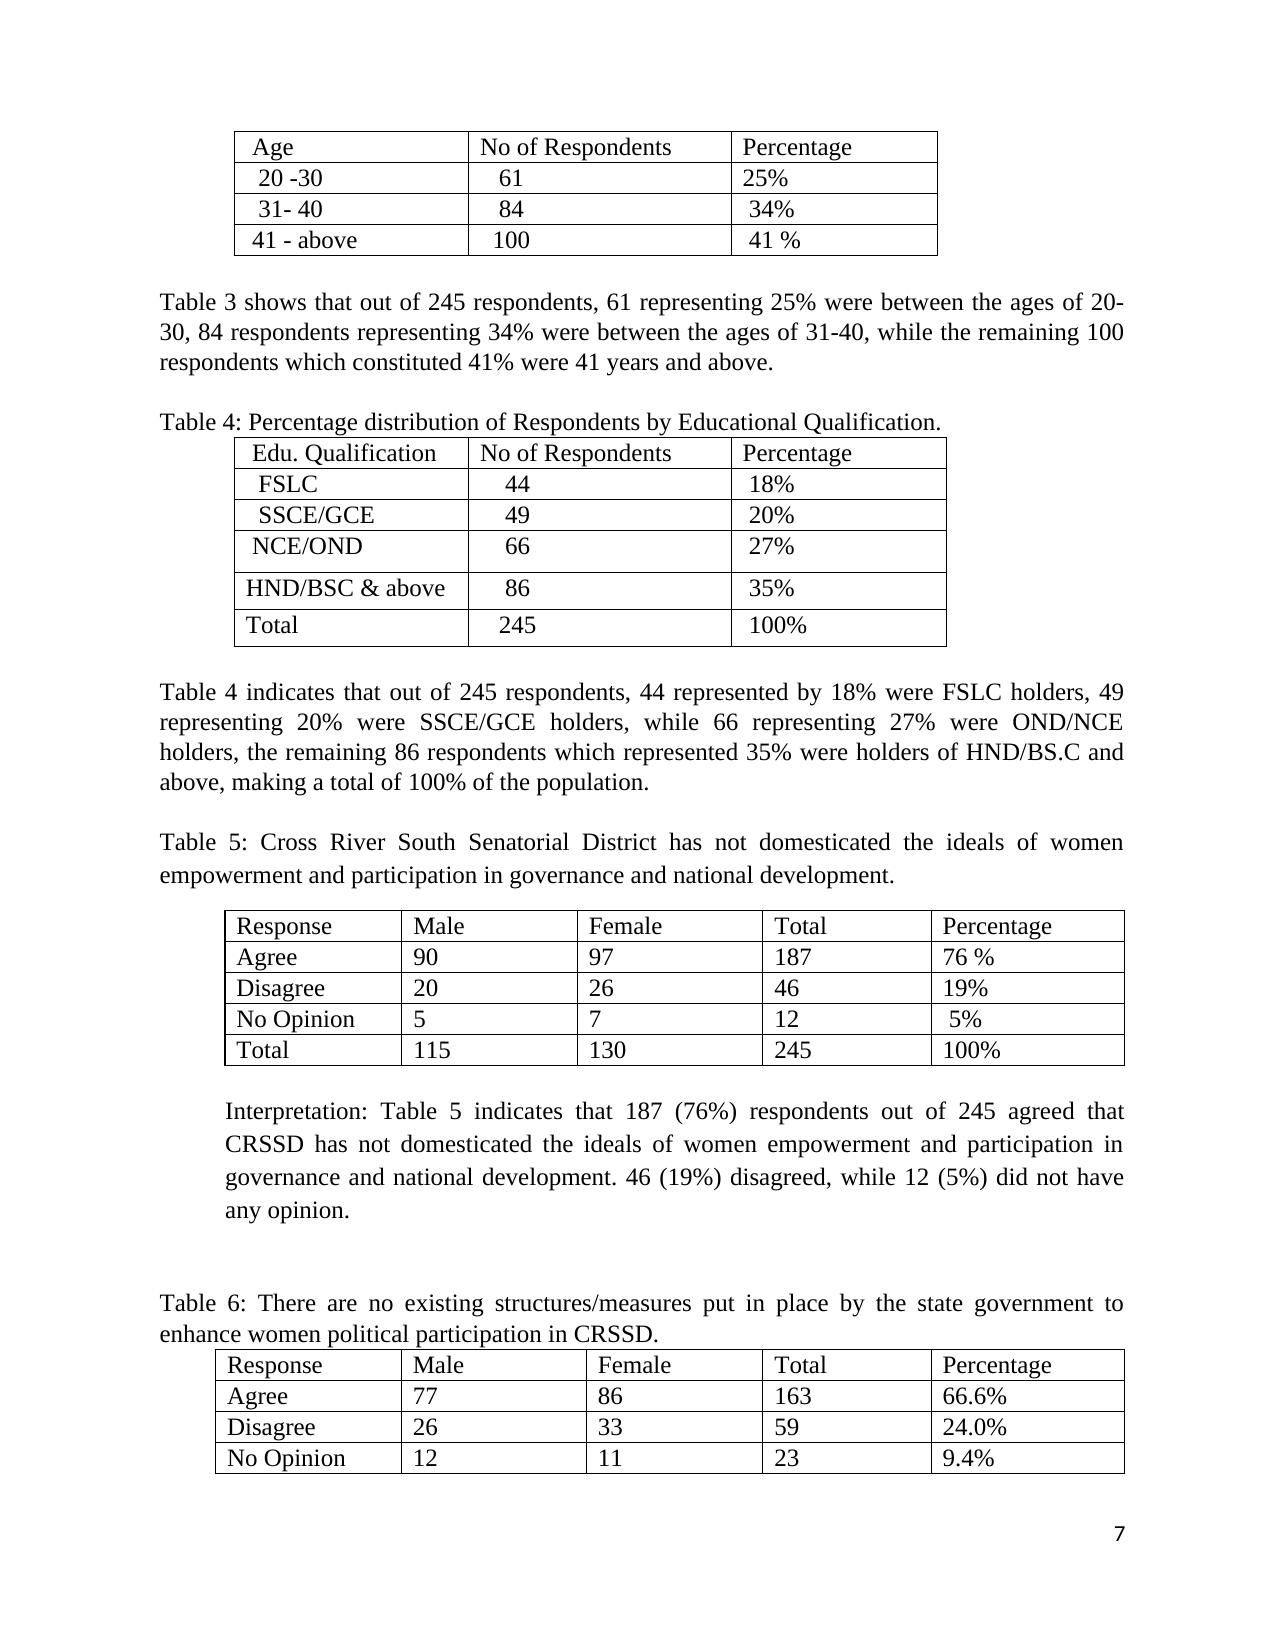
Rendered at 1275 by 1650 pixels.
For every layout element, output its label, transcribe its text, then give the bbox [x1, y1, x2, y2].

table_cell 33 [587, 1412, 762, 1442]
table_cell Agree [226, 942, 401, 972]
table_cell 41 % [732, 225, 937, 255]
text Interpretation: Table 5 indicates that 187 (76%) respondents out of 245 agreed that CRSSD has not domesticated the ideals of women empowerment and participation in governance and national development. 46 (19%) disagreed, while 12 (5%) did not have any opinion. [225, 1096, 1125, 1224]
table_cell NCE/OND [235, 531, 468, 572]
table_cell 34% [732, 194, 937, 224]
table_cell 44 [469, 469, 731, 499]
table_cell 25% [732, 163, 937, 193]
table_header Female [587, 1350, 762, 1380]
table_cell 27% [732, 531, 946, 572]
table_header Female [578, 911, 762, 941]
table_cell 77 [402, 1381, 586, 1411]
table_header Percentage [932, 1350, 1124, 1380]
table_cell 31- 40 [235, 194, 468, 224]
table_header Total [763, 911, 931, 941]
text Table 4: Percentage distribution of Respondents by Educational Qualification. [159, 407, 1125, 436]
table_header Age [235, 132, 468, 162]
table_cell No Opinion [226, 1004, 401, 1034]
table_cell 66 [469, 531, 731, 572]
table_cell 187 [763, 942, 931, 972]
table_cell 84 [469, 194, 731, 224]
table_cell FSLC [235, 469, 468, 499]
table_cell 24.0% [932, 1412, 1124, 1442]
table_cell 59 [763, 1412, 931, 1442]
table_cell 90 [402, 942, 577, 972]
table_cell 5 [402, 1004, 577, 1034]
table_cell 35% [732, 573, 946, 609]
table_header Response [226, 911, 401, 941]
table_cell 41 - above [235, 225, 468, 255]
table_cell 76 % [932, 942, 1124, 972]
table_cell 9.4% [932, 1443, 1124, 1473]
table_cell Total [235, 610, 468, 646]
table_cell Disagree [216, 1412, 401, 1442]
table_cell 46 [763, 973, 931, 1003]
table_cell 100 [469, 225, 731, 255]
table_cell 26 [402, 1412, 586, 1442]
table_cell Disagree [226, 973, 401, 1003]
table_cell 245 [469, 610, 731, 646]
table_header Percentage [932, 911, 1124, 941]
table_cell 86 [587, 1381, 762, 1411]
table_header Response [216, 1350, 401, 1380]
table_header Edu. Qualification [235, 438, 468, 468]
table_cell 49 [469, 500, 731, 530]
text Table 5: Cross River South Senatorial District has not domesticated the ideals of women empowerment and participation in governance and national development. [159, 827, 1125, 889]
table_header Percentage [732, 438, 946, 468]
table_cell 66.6% [932, 1381, 1124, 1411]
table_cell 97 [578, 942, 762, 972]
table_cell 11 [587, 1443, 762, 1473]
table_cell 86 [469, 573, 731, 609]
table_header No of Respondents [469, 438, 731, 468]
text Table 3 shows that out of 245 respondents, 61 representing 25% were between the ages of 20-30, 84 respondents representing 34% were between the ages of 31-40, while the remaining 100 respondents which constituted 41% were 41 years and above. [159, 287, 1125, 376]
table_cell 130 [578, 1035, 762, 1065]
table_cell 23 [763, 1443, 931, 1473]
table_header Male [402, 1350, 586, 1380]
table_cell 18% [732, 469, 946, 499]
table_cell HND/BSC & above [235, 573, 468, 609]
table_cell 12 [763, 1004, 931, 1034]
table_cell 163 [763, 1381, 931, 1411]
table_cell 20 -30 [235, 163, 468, 193]
table_cell No Opinion [216, 1443, 401, 1473]
table_cell SSCE/GCE [235, 500, 468, 530]
table_cell 100% [932, 1035, 1124, 1065]
table_header Male [402, 911, 577, 941]
table_cell 19% [932, 973, 1124, 1003]
table_header Total [763, 1350, 931, 1380]
text Table 4 indicates that out of 245 respondents, 44 represented by 18% were FSLC holders, 49 representing 20% were SSCE/GCE holders, while 66 representing 27% were OND/NCE holders, the remaining 86 respondents which represented 35% were holders of HND/BS.C and above, making a total of 100% of the population. [159, 677, 1125, 796]
table_cell Agree [216, 1381, 401, 1411]
table_cell 5% [932, 1004, 1124, 1034]
table_cell Total [226, 1035, 401, 1065]
table_cell 20% [732, 500, 946, 530]
table_cell 26 [578, 973, 762, 1003]
table_cell 61 [469, 163, 731, 193]
text Table 6: There are no existing structures/measures put in place by the state government to enhance women political participation in CRSSD. [159, 1288, 1125, 1347]
table_cell 245 [763, 1035, 931, 1065]
table_cell 115 [402, 1035, 577, 1065]
table_header No of Respondents [469, 132, 731, 162]
table_cell 100% [732, 610, 946, 646]
table_cell 12 [402, 1443, 586, 1473]
table_cell 20 [402, 973, 577, 1003]
table_cell 7 [578, 1004, 762, 1034]
table_header Percentage [732, 132, 937, 162]
